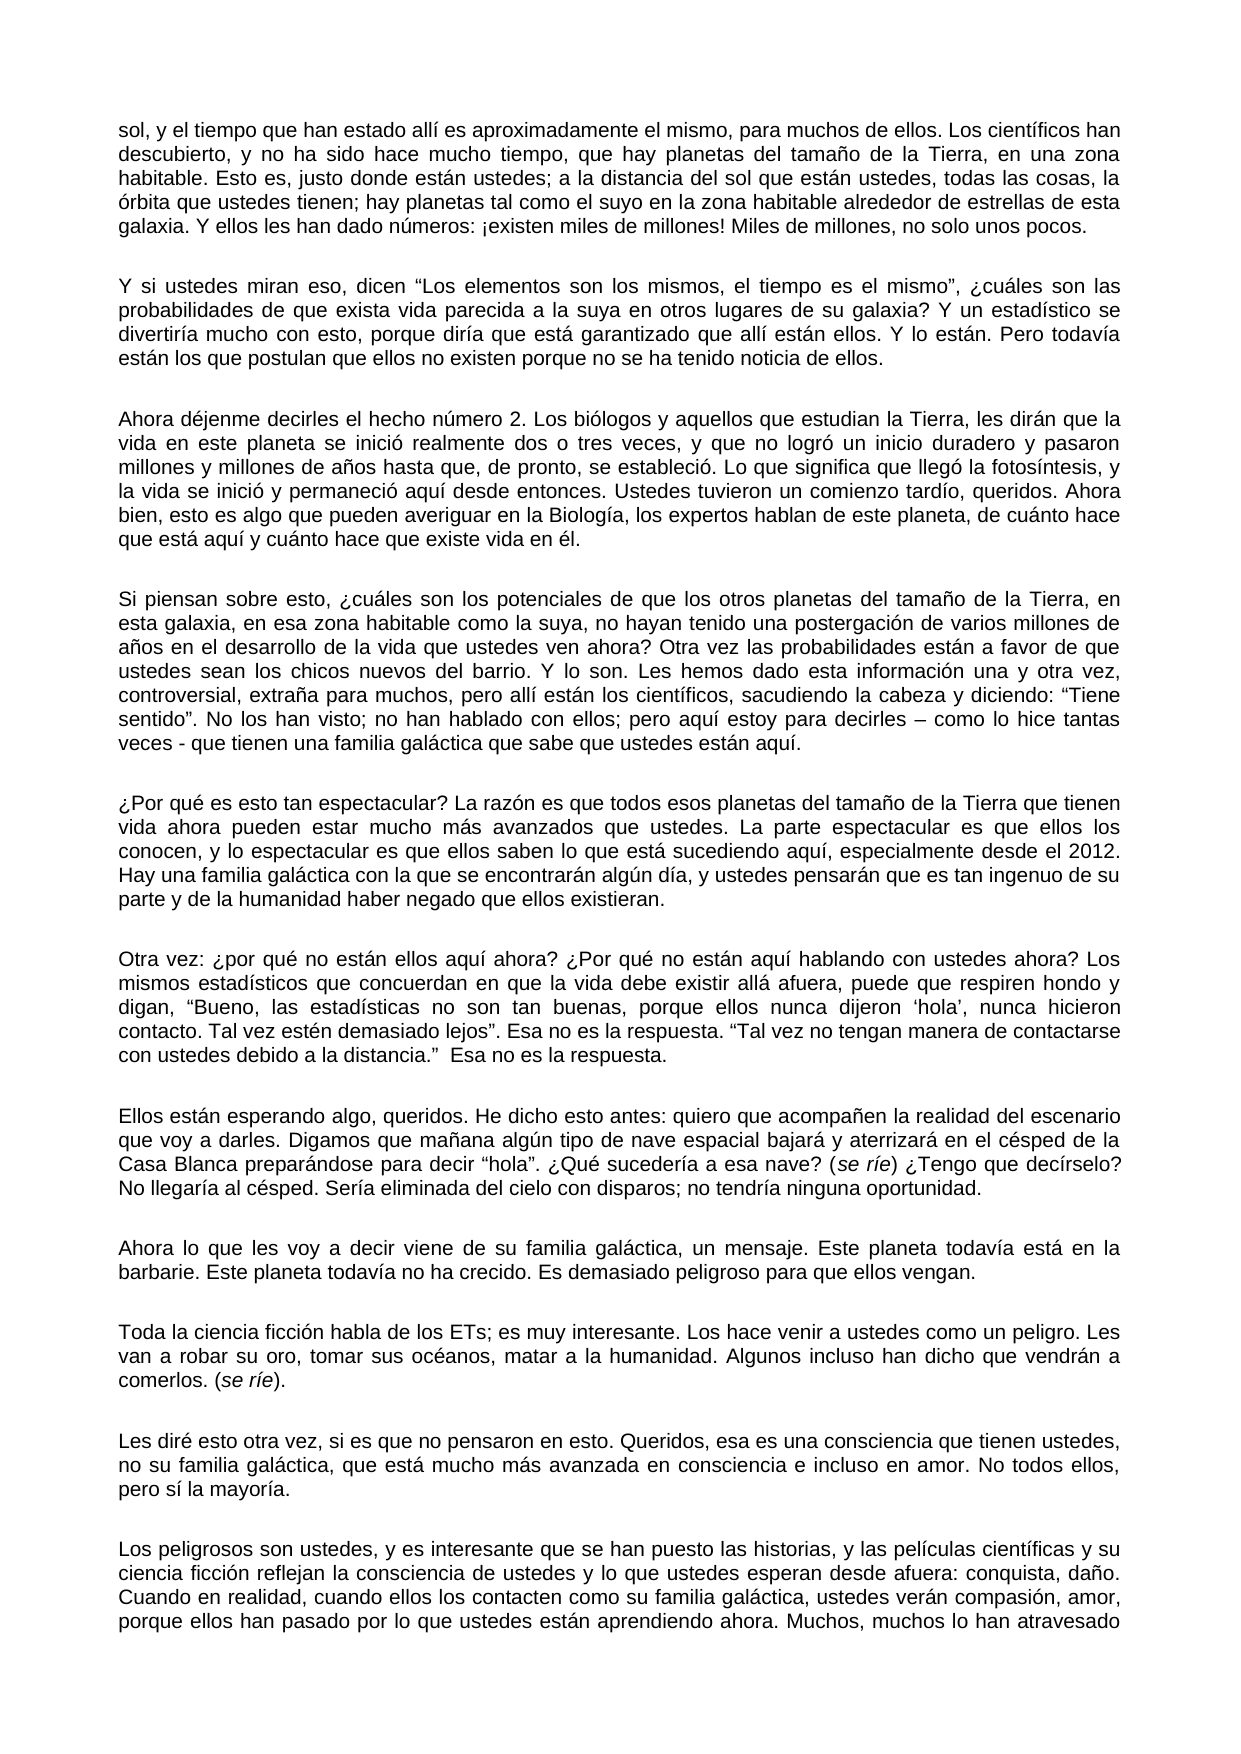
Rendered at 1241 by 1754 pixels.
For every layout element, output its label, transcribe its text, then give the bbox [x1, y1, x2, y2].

text Si piensan sobre esto, ¿cuáles son los potenciales de que los otros planetas del tamaño de la Tierra, en esta galaxia, en esa zona habitable como la suya, no hayan tenido una postergación de varios millones de años en el desarrollo de la vida que ustedes ven ahora? Otra vez las probabilidades están a favor de que ustedes sean los chicos nuevos del barrio. Y lo son. Les hemos dado esta información una y otra vez, controversial, extraña para muchos, pero allí están los científicos, sacudiendo la cabeza y diciendo: “Tiene sentido”. No los han visto; no han hablado con ellos; pero aquí estoy para decirles – como lo hice tantas veces - que tienen una familia galáctica que sabe que ustedes están aquí. [118, 563, 1122, 754]
text Ahora lo que les voy a decir viene de su familia galáctica, un mensaje. Este planeta todavía está en la barbarie. Este planeta todavía no ha crecido. Es demasiado peligroso para que ellos vengan. [118, 1212, 1122, 1284]
text ¿Por qué es esto tan espectacular? La razón es que todos esos planetas del tamaño de la Tierra que tienen vida ahora pueden estar mucho más avanzados que ustedes. La parte espectacular es que ellos los conocen, y lo espectacular es que ellos saben lo que está sucediendo aquí, especialmente desde el 2012. Hay una familia galáctica con la que se encontrarán algún día, y ustedes pensarán que es tan ingenuo de su parte y de la humanidad haber negado que ellos existieran. [118, 767, 1122, 911]
text Ahora déjenme decirles el hecho número 2. Los biólogos y aquellos que estudian la Tierra, les dirán que la vida en este planeta se inició realmente dos o tres veces, y que no logró un inicio duradero y pasaron millones y millones de años hasta que, de pronto, se estableció. Lo que significa que llegó la fotosíntesis, y la vida se inició y permaneció aquí desde entonces. Ustedes tuvieron un comienzo tardío, queridos. Ahora bien, esto es algo que pueden averiguar en la Biología, los expertos hablan de este planeta, de cuánto hace que está aquí y cuánto hace que existe vida en él. [118, 383, 1122, 550]
text Ellos están esperando algo, queridos. He dicho esto antes: quiero que acompañen la realidad del escenario que voy a darles. Digamos que mañana algún tipo de nave espacial bajará y aterrizará en el césped de la Casa Blanca preparándose para decir “hola”. ¿Qué sucedería a esa nave? (se ríe) ¿Tengo que decírselo? No llegaría al césped. Sería eliminada del cielo con disparos; no tendría ninguna oportunidad. [118, 1079, 1122, 1199]
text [118, 118, 1122, 238]
text Otra vez: ¿por qué no están ellos aquí ahora? ¿Por qué no están aquí hablando con ustedes ahora? Los mismos estadísticos que concuerdan en que la vida debe existir allá afuera, puede que respiren hondo y digan, “Bueno, las estadísticas no son tan buenas, porque ellos nunca dijeron ‘hola’, nunca hicieron contacto. Tal vez estén demasiado lejos”. Esa no es la respuesta. “Tal vez no tengan manera de contactarse con ustedes debido a la distancia.” Esa no es la respuesta. [118, 923, 1122, 1067]
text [118, 1513, 1122, 1633]
text Les diré esto otra vez, si es que no pensaron en esto. Queridos, esa es una consciencia que tienen ustedes, no su familia galáctica, que está mucho más avanzada en consciencia e incluso en amor. No todos ellos, pero sí la mayoría. [118, 1404, 1122, 1500]
text Y si ustedes miran eso, dicen “Los elementos son los mismos, el tiempo es el mismo”, ¿cuáles son las probabilidades de que exista vida parecida a la suya en otros lugares de su galaxia? Y un estadístico se divertiría mucho con esto, porque diría que está garantizado que allí están ellos. Y lo están. Pero todavía están los que postulan que ellos no existen porque no se ha tenido noticia de ellos. [118, 250, 1122, 370]
text Toda la ciencia ficción habla de los ETs; es muy interesante. Los hace venir a ustedes como un peligro. Les van a robar su oro, tomar sus océanos, matar a la humanidad. Algunos incluso han dicho que vendrán a comerlos. (se ríe). [118, 1296, 1122, 1392]
